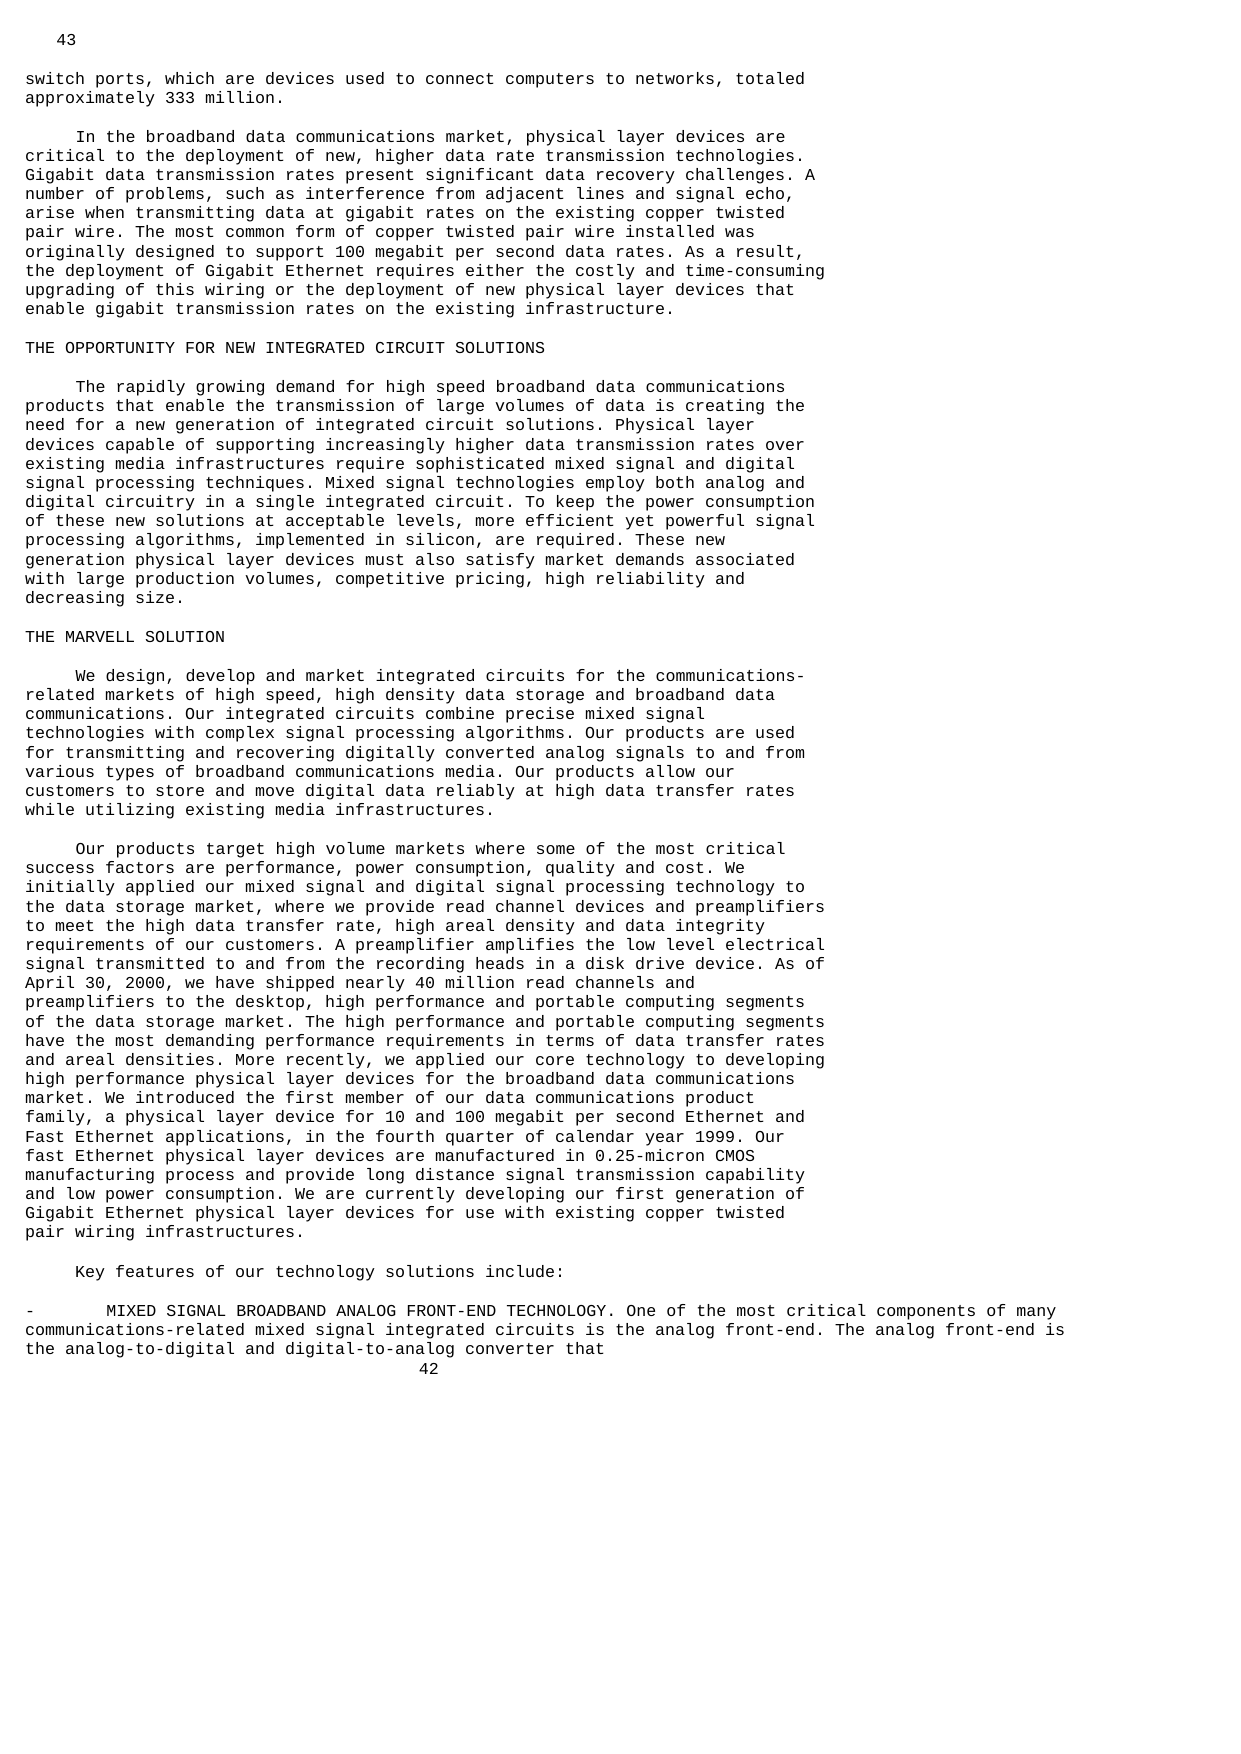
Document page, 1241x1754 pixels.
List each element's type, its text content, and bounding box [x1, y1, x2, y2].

text The rapidly growing demand for high speed broadband data communications products that enable the transmission of large volumes of data is creating the need for a new generation of integrated circuit solutions. Physical layer devices capable of supporting increasingly higher data transmission rates over existing media infrastructures require sophisticated mixed signal and digital signal processing techniques. Mixed signal technologies employ both analog and digital circuitry in a single integrated circuit. To keep the power consumption of these new solutions at acceptable levels, more efficient yet powerful signal processing algorithms, implemented in silicon, are required. These new generation physical layer devices must also satisfy market demands associated with large production volumes, competitive pricing, high reliability and decreasing size. [25, 379, 824, 608]
text THE OPPORTUNITY FOR NEW INTEGRATED CIRCUIT SOLUTIONS [25, 340, 1090, 359]
text We design, develop and market integrated circuits for the communications-related markets of high speed, high density data storage and broadband data communications. Our integrated circuits combine precise mixed signal technologies with complex signal processing algorithms. Our products are used for transmitting and recovering digitally converted analog signals to and from various types of broadband communications media. Our products allow our customers to store and move digital data reliably at high data transfer rates while utilizing existing media infrastructures. [25, 667, 824, 821]
text switch ports, which are devices used to connect computers to networks, totaled approximately 333 million. [25, 70, 813, 108]
text 42 [419, 1360, 1090, 1379]
list MIXED SIGNAL BROADBAND ANALOG FRONT-END TECHNOLOGY. One of the most critical components of many communications-related mixed signal integrated circuits is the analog front-end. The analog front-end is the analog-to-digital and digital-to-analog converter that [25, 1303, 1090, 1360]
text 43 [56, 32, 1090, 50]
text Our products target high volume markets where some of the most critical success factors are performance, power consumption, quality and cost. We initially applied our mixed signal and digital signal processing technology to the data storage market, where we provide read channel devices and preamplifiers to meet the high data transfer rate, high areal density and data integrity requirements of our customers. A preamplifier amplifies the low level electrical signal transmitted to and from the recording heads in a disk drive device. As of April 30, 2000, we have shipped nearly 40 million read channels and preamplifiers to the desktop, high performance and portable computing segments of the data storage market. The high performance and portable computing segments have the most demanding performance requirements in terms of data transfer rates and areal densities. More recently, we applied our core technology to developing high performance physical layer devices for the broadband data communications market. We introduced the first member of our data communications product family, a physical layer device for 10 and 100 megabit per second Ethernet and Fast Ethernet applications, in the fourth quarter of calendar year 1999. Our fast Ethernet physical layer devices are manufactured in 0.25-micron CMOS manufacturing process and provide long distance signal transmission capability and low power consumption. We are currently developing our first generation of Gigabit Ethernet physical layer devices for use with existing copper twisted pair wiring infrastructures. [25, 841, 834, 1243]
text In the broadband data communications market, physical layer devices are critical to the deployment of new, higher data rate transmission technologies. Gigabit data transmission rates present significant data recovery challenges. A number of problems, such as interference from adjacent lines and signal echo, arise when transmitting data at gigabit rates on the existing copper twisted pair wire. The most common form of copper twisted pair wire installed was originally designed to support 100 megabit per second data rates. As a result, the deployment of Gigabit Ethernet requires either the costly and time-consuming upgrading of this wiring or the deployment of new physical layer devices that enable gigabit transmission rates on the existing infrastructure. [25, 128, 834, 319]
text Key features of our technology solutions include: [75, 1264, 1090, 1283]
text THE MARVELL SOLUTION [25, 629, 1090, 648]
